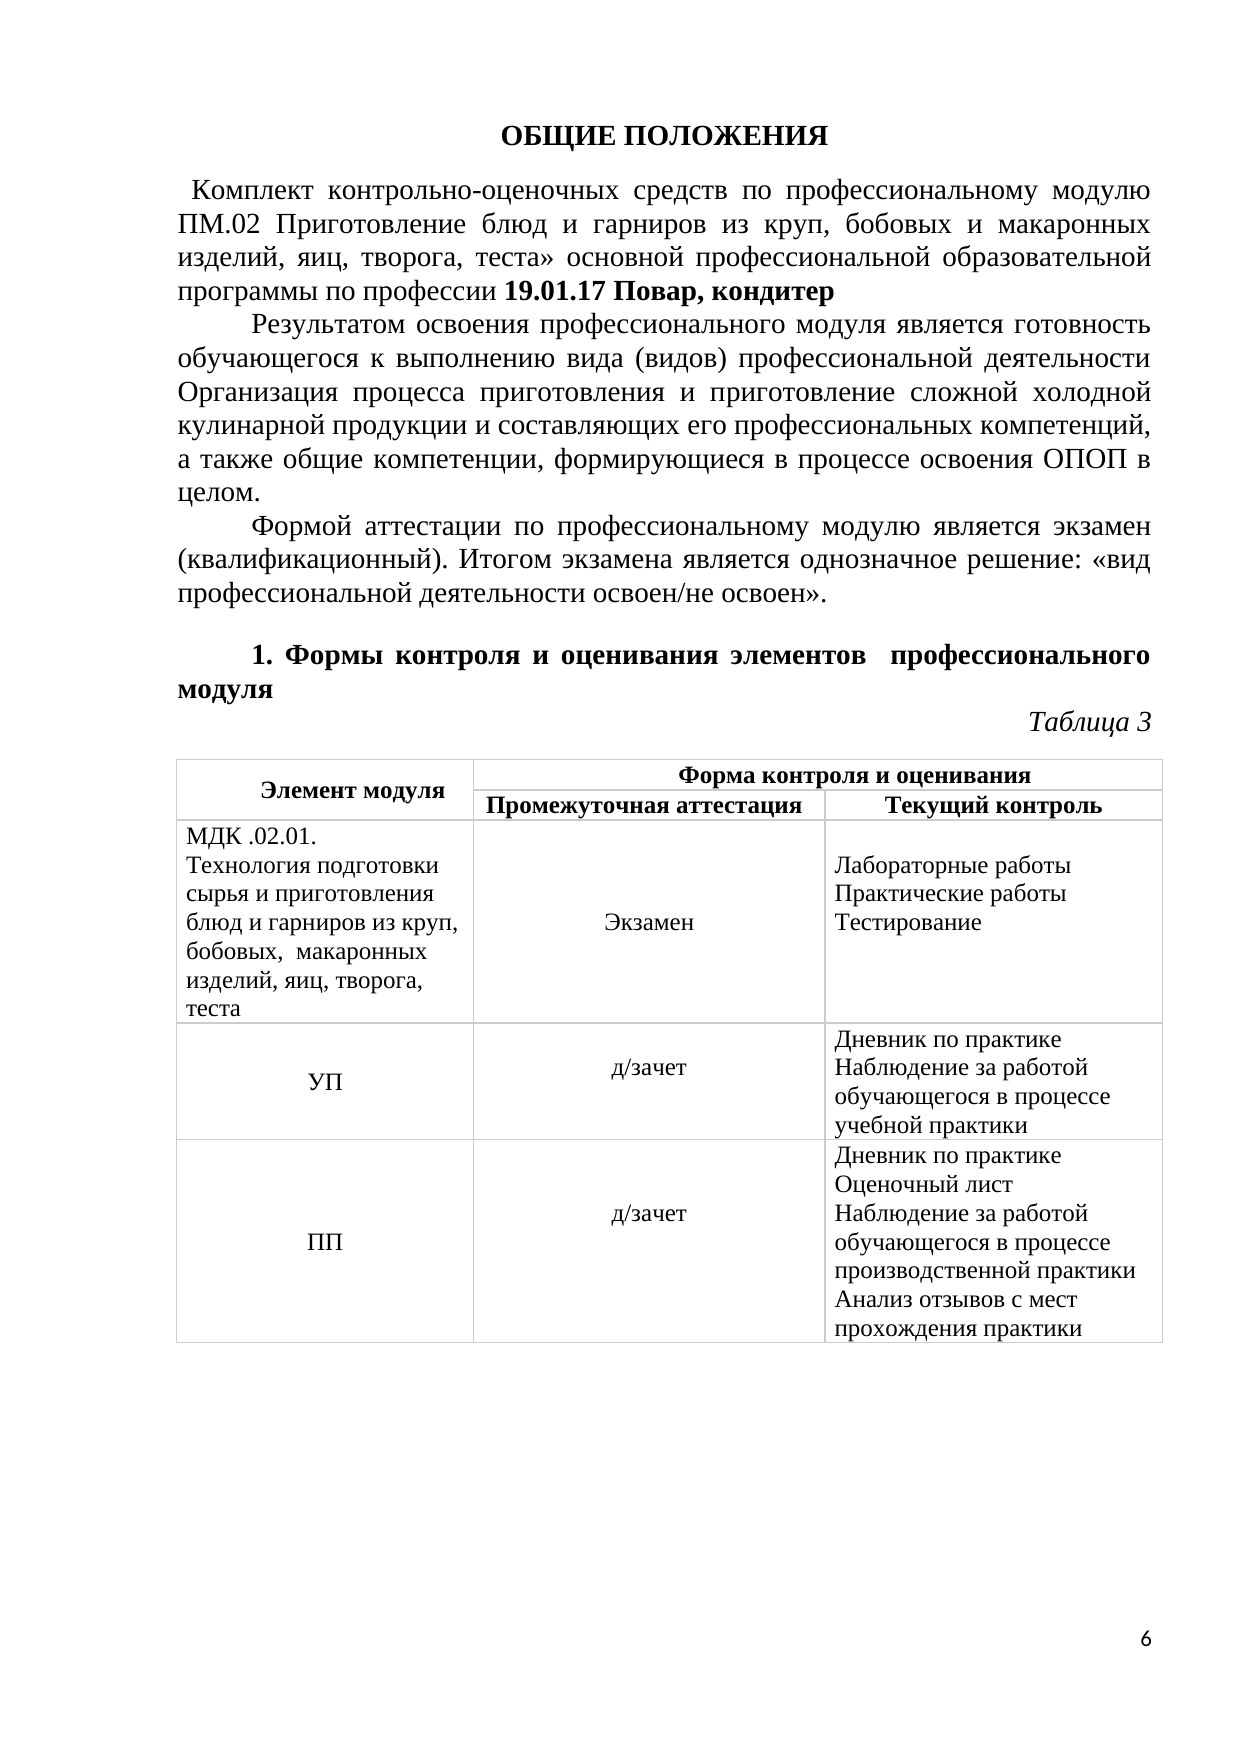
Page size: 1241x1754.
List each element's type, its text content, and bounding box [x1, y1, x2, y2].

table_cell ПП [177, 1140, 473, 1342]
table_cell Промежуточная аттестация [474, 791, 824, 819]
table_cell Экзамен [474, 821, 824, 1022]
table_cell Текущий контроль [826, 791, 1162, 819]
text Комплект контрольно-оценочных средств по профессиональному модулю ПМ.02 Приготовление блюд и гарниров из круп, бобовых и макаронных изделий, яиц, творога, теста» основной профессиональной образовательной программы по профессии 19.01.17 Повар, кондитер [177, 172, 1152, 307]
table_header Форма контроля и оценивания [474, 760, 1162, 789]
table_cell д/зачет [474, 1024, 824, 1139]
table_cell УП [177, 1024, 473, 1139]
table_cell Дневник по практике Оценочный лист Наблюдение за работой обучающегося в процессе производственной практики Анализ отзывов с мест прохождения практики [826, 1140, 1162, 1342]
table_header Элемент модуля [177, 760, 473, 819]
table_cell МДК .02.01. Технология подготовки сырья и приготовления блюд и гарниров из круп, бобовых, макаронных изделий, яиц, творога, теста [177, 821, 473, 1022]
text Таблица 3 [177, 704, 1152, 738]
table_cell д/зачет [474, 1140, 824, 1342]
table_cell Лабораторные работы Практические работы Тестирование [826, 821, 1162, 1022]
text Формой аттестации по профессиональному модулю является экзамен (квалификационный). Итогом экзамена является однозначное решение: «вид профессиональной деятельности освоен/не освоен». [177, 508, 1152, 608]
table_cell Дневник по практике Наблюдение за работой обучающегося в процессе учебной практики [826, 1024, 1162, 1139]
text 1. Формы контроля и оценивания элементов профессионального модуля [177, 637, 1152, 704]
text Общие положения [177, 118, 1152, 152]
text Результатом освоения профессионального модуля является готовность обучающегося к выполнению вида (видов) профессиональной деятельности Организация процесса приготовления и приготовление сложной холодной кулинарной продукции и составляющих его профессиональных компетенций, а также общие компетенции, формирующиеся в процессе освоения ОПОП в целом. [177, 307, 1152, 508]
